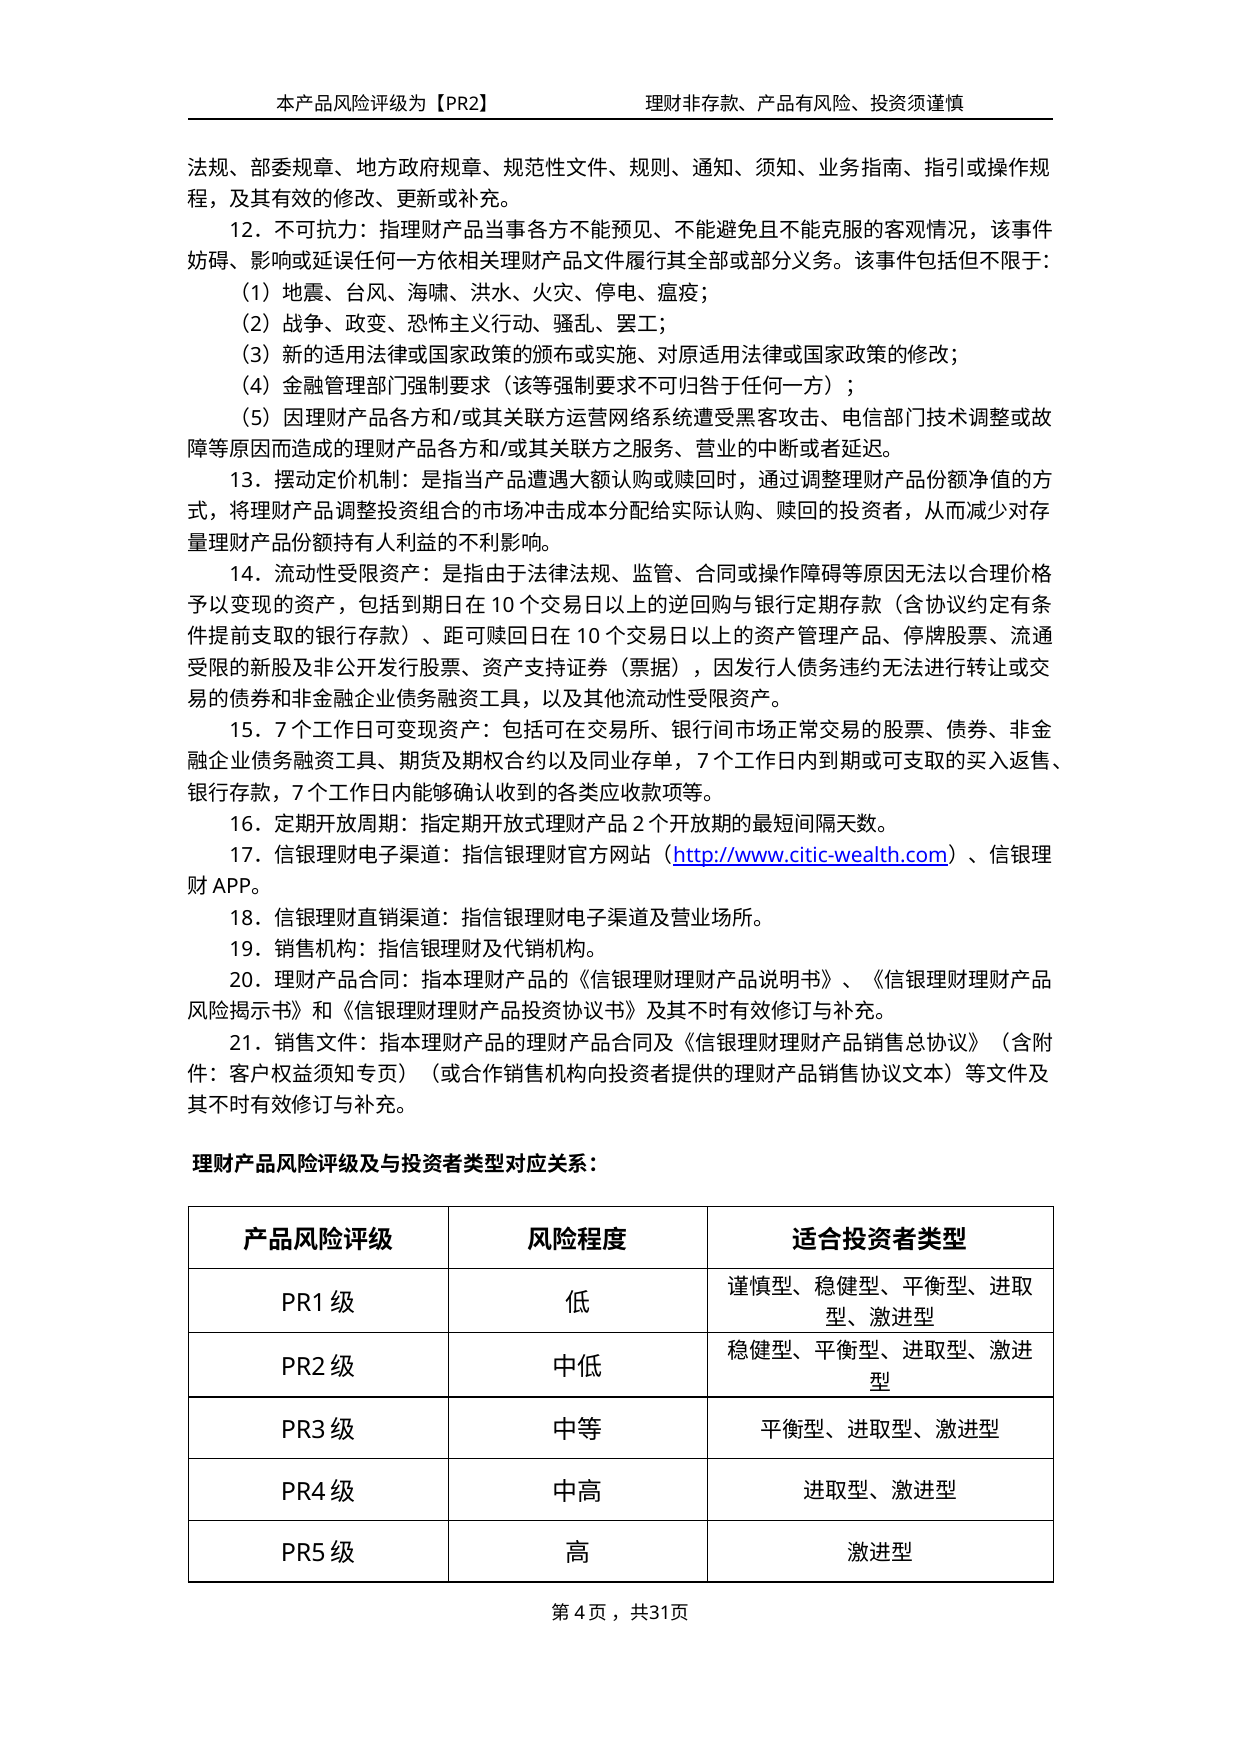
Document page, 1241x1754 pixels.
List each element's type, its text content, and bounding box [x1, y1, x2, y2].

table_cell 进取型、激进型 [708, 1459, 1053, 1520]
table_cell 平衡型、进取型、激进型 [708, 1398, 1053, 1458]
table_cell 谨慎型、稳健型、平衡型、进取型、激进型 [708, 1269, 1053, 1332]
table_cell PR5级 [189, 1521, 448, 1581]
text 理财产品风险评级及与投资者类型对应关系： [187, 1147, 1047, 1177]
list 19．销售机构：指信银理财及代销机构。 [187, 931, 1053, 962]
list 21．销售文件：指本理财产品的理财产品合同及《信银理财理财产品销售总协议》（含附件：客户权益须知专页）（或合作销售机构向投资者提供的理财产品销售协议文本）等文件及其不时有效修订与补充。 [187, 1025, 1053, 1119]
table_cell 低 [449, 1269, 707, 1332]
list （4）金融管理部门强制要求（该等强制要求不可归咎于任何一方）； [187, 369, 1053, 400]
list 13．摆动定价机制：是指当产品遭遇大额认购或赎回时，通过调整理财产品份额净值的方式，将理财产品调整投资组合的市场冲击成本分配给实际认购、赎回的投资者，从而减少对存量理财产品份额持有人利益的不利影响。 [187, 462, 1053, 556]
table_cell PR3级 [189, 1398, 448, 1458]
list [187, 150, 1053, 212]
list （1）地震、台风、海啸、洪水、火灾、停电、瘟疫； [187, 275, 1053, 306]
list （3）新的适用法律或国家政策的颁布或实施、对原适用法律或国家政策的修改； [187, 337, 1053, 369]
table_cell 激进型 [708, 1521, 1053, 1581]
list （2）战争、政变、恐怖主义行动、骚乱、罢工； [187, 306, 1053, 337]
list 12．不可抗力：指理财产品当事各方不能预见、不能避免且不能克服的客观情况，该事件妨碍、影响或延误任何一方依相关理财产品文件履行其全部或部分义务。该事件包括但不限于： [187, 212, 1053, 275]
table_header 适合投资者类型 [708, 1207, 1053, 1268]
table_cell 中等 [449, 1398, 707, 1458]
table_cell PR1级 [189, 1269, 448, 1332]
list 14．流动性受限资产：是指由于法律法规、监管、合同或操作障碍等原因无法以合理价格予以变现的资产，包括到期日在10个交易日以上的逆回购与银行定期存款（含协议约定有条件提前支取的银行存款）、距可赎回日在10个交易日以上的资产管理产品、停牌股票、流通受限的新股及非公开发行股票、资产支持证券（票据），因发行人债务违约无法进行转让或交易的债券和非金融企业债务融资工具，以及其他流动性受限资产。 [187, 556, 1053, 712]
table_cell 稳健型、平衡型、进取型、激进型 [708, 1333, 1053, 1396]
table_cell 高 [449, 1521, 707, 1581]
list 20．理财产品合同：指本理财产品的《信银理财理财产品说明书》、《信银理财理财产品风险揭示书》和《信银理财理财产品投资协议书》及其不时有效修订与补充。 [187, 962, 1053, 1025]
table_header 风险程度 [449, 1207, 707, 1268]
list 15．7个工作日可变现资产：包括可在交易所、银行间市场正常交易的股票、债券、非金融企业债务融资工具、期货及期权合约以及同业存单，7个工作日内到期或可支取的买入返售、银行存款，7个工作日内能够确认收到的各类应收款项等。 [187, 712, 1053, 806]
table_cell 中低 [449, 1333, 707, 1396]
list 17．信银理财电子渠道：指信银理财官方网站（http://www.citic-wealth.com）、信银理财APP。 [187, 837, 1053, 900]
table_cell 中高 [449, 1459, 707, 1520]
list 18．信银理财直销渠道：指信银理财电子渠道及营业场所。 [187, 900, 1053, 931]
table_header 产品风险评级 [189, 1207, 448, 1268]
table_cell PR4级 [189, 1459, 448, 1520]
list （5）因理财产品各方和/或其关联方运营网络系统遭受黑客攻击、电信部门技术调整或故障等原因而造成的理财产品各方和/或其关联方之服务、营业的中断或者延迟。 [187, 400, 1053, 462]
list 16．定期开放周期：指定期开放式理财产品2个开放期的最短间隔天数。 [187, 806, 1053, 837]
table_cell PR2级 [189, 1333, 448, 1396]
